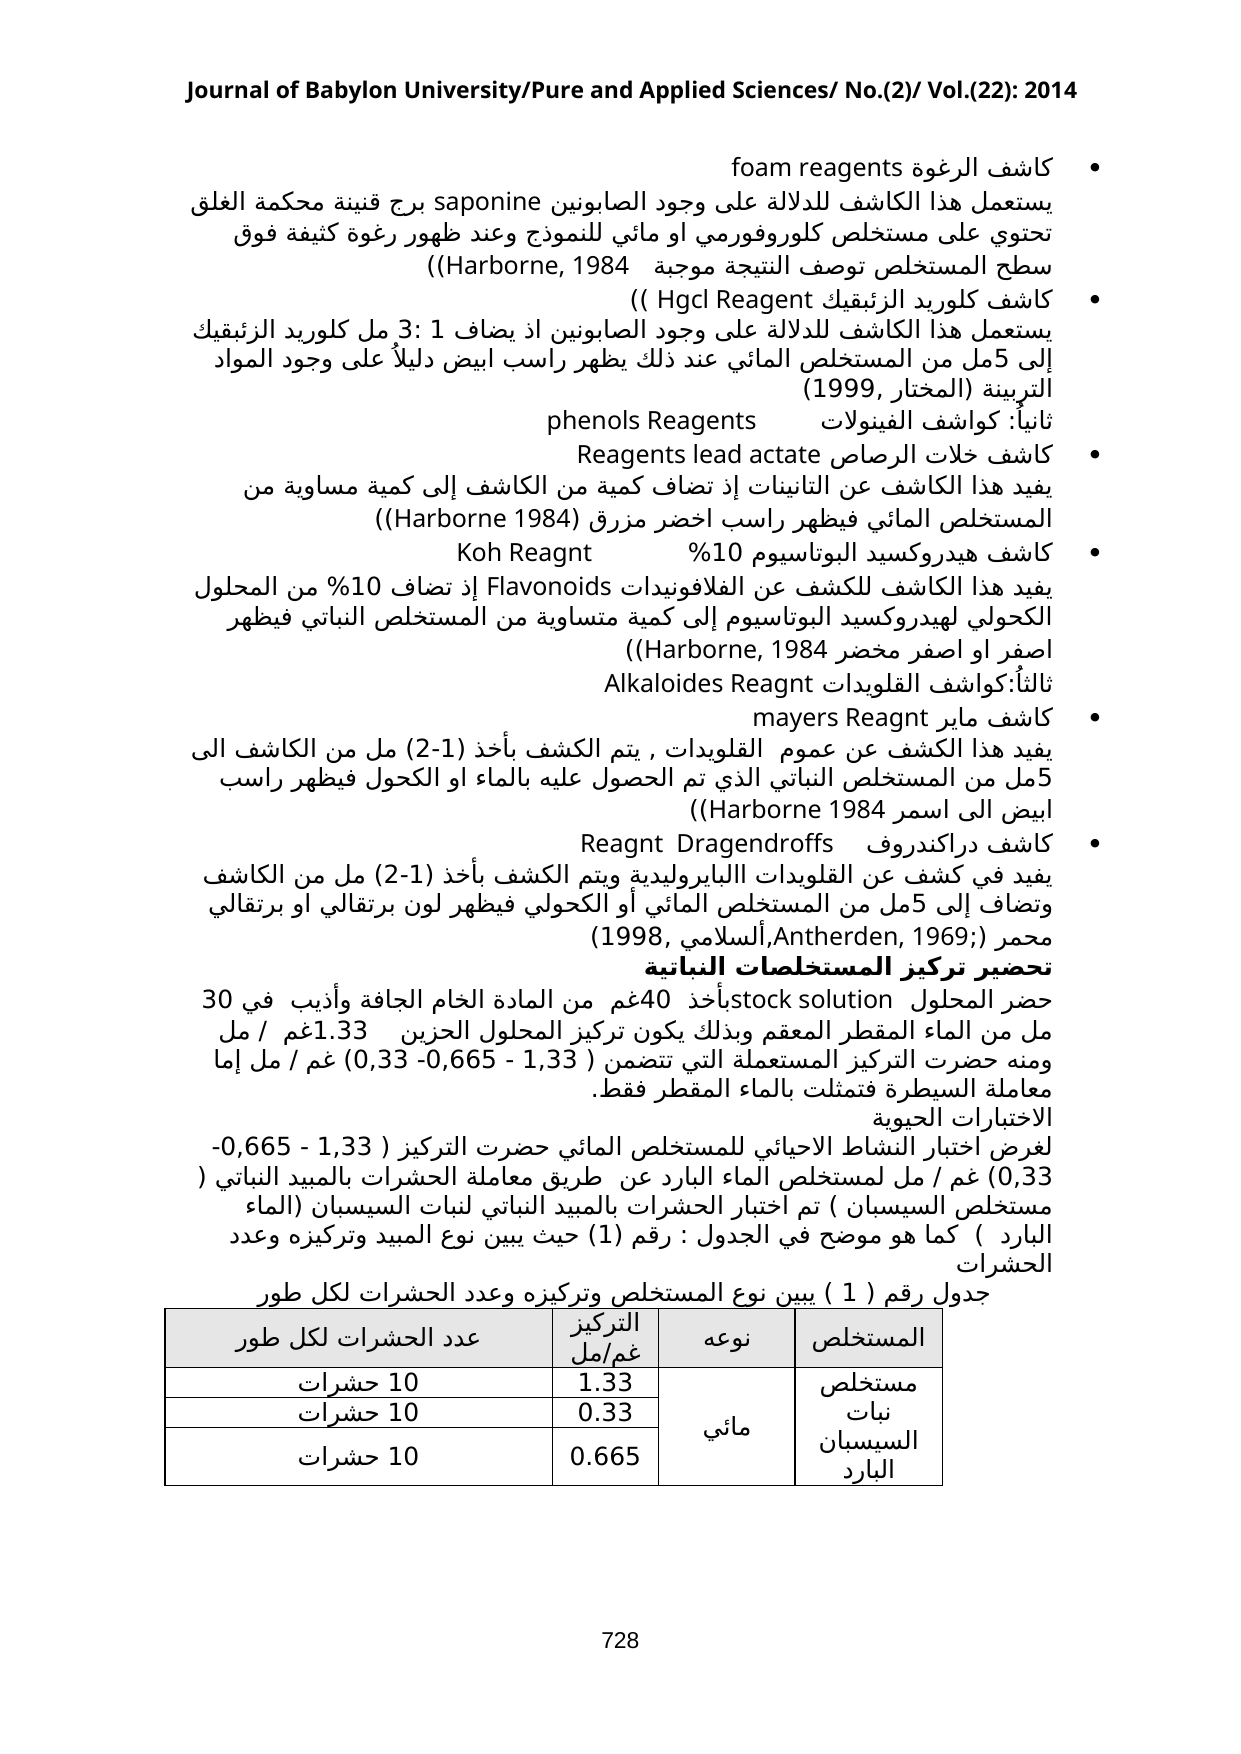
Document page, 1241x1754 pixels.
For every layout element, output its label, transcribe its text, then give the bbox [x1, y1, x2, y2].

text ثانياُ: كواشف الفينولات phenols Reagents [187, 403, 1053, 437]
text حضر المحلول stock solutionبأخذ 40غم من المادة الخام الجافة وأذيب في 30 مل من الماء المقطر المعقم وبذلك يكون تركيز المحلول الحزين 1.33غم / مل ومنه حضرت التركيز المستعملة التي تتضمن ( 1,33 - 0,665- 0,33) غم / مل إما معاملة السيطرة فتمثلت بالماء المقطر فقط. [187, 982, 1053, 1103]
table_cell 0.33 [553, 1398, 658, 1427]
table_header التركيز غم/مل [553, 1309, 658, 1367]
text يستعمل هذا الكاشف للدلالة على وجود الصابونين اذ يضاف 1 :3 مل كلوريد الزئبقيك إلى 5مل من المستخلص المائي عند ذلك يظهر راسب ابيض دليلاُ على وجود المواد التربينة (المختار ,1999) [187, 315, 1053, 403]
table_cell 10 حشرات [166, 1368, 552, 1397]
table_header نوعه [659, 1309, 794, 1367]
text الاختبارات الحيوية [187, 1103, 1053, 1132]
text يفيد هذا الكشف عن عموم القلويدات , يتم الكشف بأخذ (1-2) مل من الكاشف الى 5مل من المستخلص النباتي الذي تم الحصول عليه بالماء او الكحول فيظهر راسب ابيض الى اسمر Harborne 1984)) [187, 734, 1053, 826]
text تحضير تركيز المستخلصات النباتية [187, 953, 1053, 982]
table_cell 10 حشرات [166, 1428, 552, 1484]
text يفيد في كشف عن القلويدات االبايروليدية ويتم الكشف بأخذ (1-2) مل من الكاشف وتضاف إلى 5مل من المستخلص المائي أو الكحولي فيظهر لون برتقالي او برتقالي محمر (;Antherden, 1969,ألسلامي ,1998) [187, 860, 1053, 953]
text ثالثاُ:كواشف القلويدات Alkaloides Reagnt [187, 666, 1053, 700]
list كاشف هيدروكسيد البوتاسيوم 10% Koh Reagnt [187, 534, 1091, 568]
list كاشف ماير mayers Reagnt [187, 700, 1091, 734]
list كاشف الرغوة foam reagents [187, 150, 1091, 184]
table_cell 0.665 [553, 1428, 658, 1484]
text جدول رقم ( 1 ) يبين نوع المستخلص وتركيزه وعدد الحشرات لكل طور [187, 1278, 1053, 1307]
table_cell 1.33 [553, 1368, 658, 1397]
table_cell مستخلص نبات السيسبان البارد [796, 1368, 942, 1484]
table_header المستخلص [796, 1309, 942, 1367]
table_cell 10 حشرات [166, 1398, 552, 1427]
text يفيد هذا الكاشف للكشف عن الفلافونيدات Flavonoids إذ تضاف 10% من المحلول الكحولي لهيدروكسيد البوتاسيوم إلى كمية متساوية من المستخلص النباتي فيظهر اصفر او اصفر مخضر Harborne, 1984)) [187, 568, 1053, 666]
text يفيد هذا الكاشف عن التانينات إذ تضاف كمية من الكاشف إلى كمية مساوية من المستخلص المائي فيظهر راسب اخضر مزرق (Harborne 1984)) [187, 471, 1053, 534]
list كاشف خلات الرصاص Reagents lead actate [187, 437, 1091, 471]
table_cell مائي [659, 1368, 794, 1484]
text يستعمل هذا الكاشف للدلالة على وجود الصابونين saponine برج قنينة محكمة الغلق تحتوي على مستخلص كلوروفورمي او مائي للنموذج وعند ظهور رغوة كثيفة فوق سطح المستخلص توصف النتيجة موجبة Harborne, 1984)) [187, 184, 1053, 281]
text لغرض اختبار النشاط الاحيائي للمستخلص المائي حضرت التركيز ( 1,33 - 0,665- 0,33) غم / مل لمستخلص الماء البارد عن طريق معاملة الحشرات بالمبيد النباتي ( مستخلص السيسبان ) تم اختبار الحشرات بالمبيد النباتي لنبات السيسبان (الماء البارد ) كما هو موضح في الجدول : رقم (1) حيث يبين نوع المبيد وتركيزه وعدد الحشرات [187, 1132, 1053, 1278]
table_header عدد الحشرات لكل طور [166, 1309, 552, 1367]
list كاشف دراكندروف Reagnt Dragendroffs [187, 826, 1091, 860]
list كاشف كلوريد الزئبقيك Hgcl Reagent )) [187, 281, 1091, 315]
